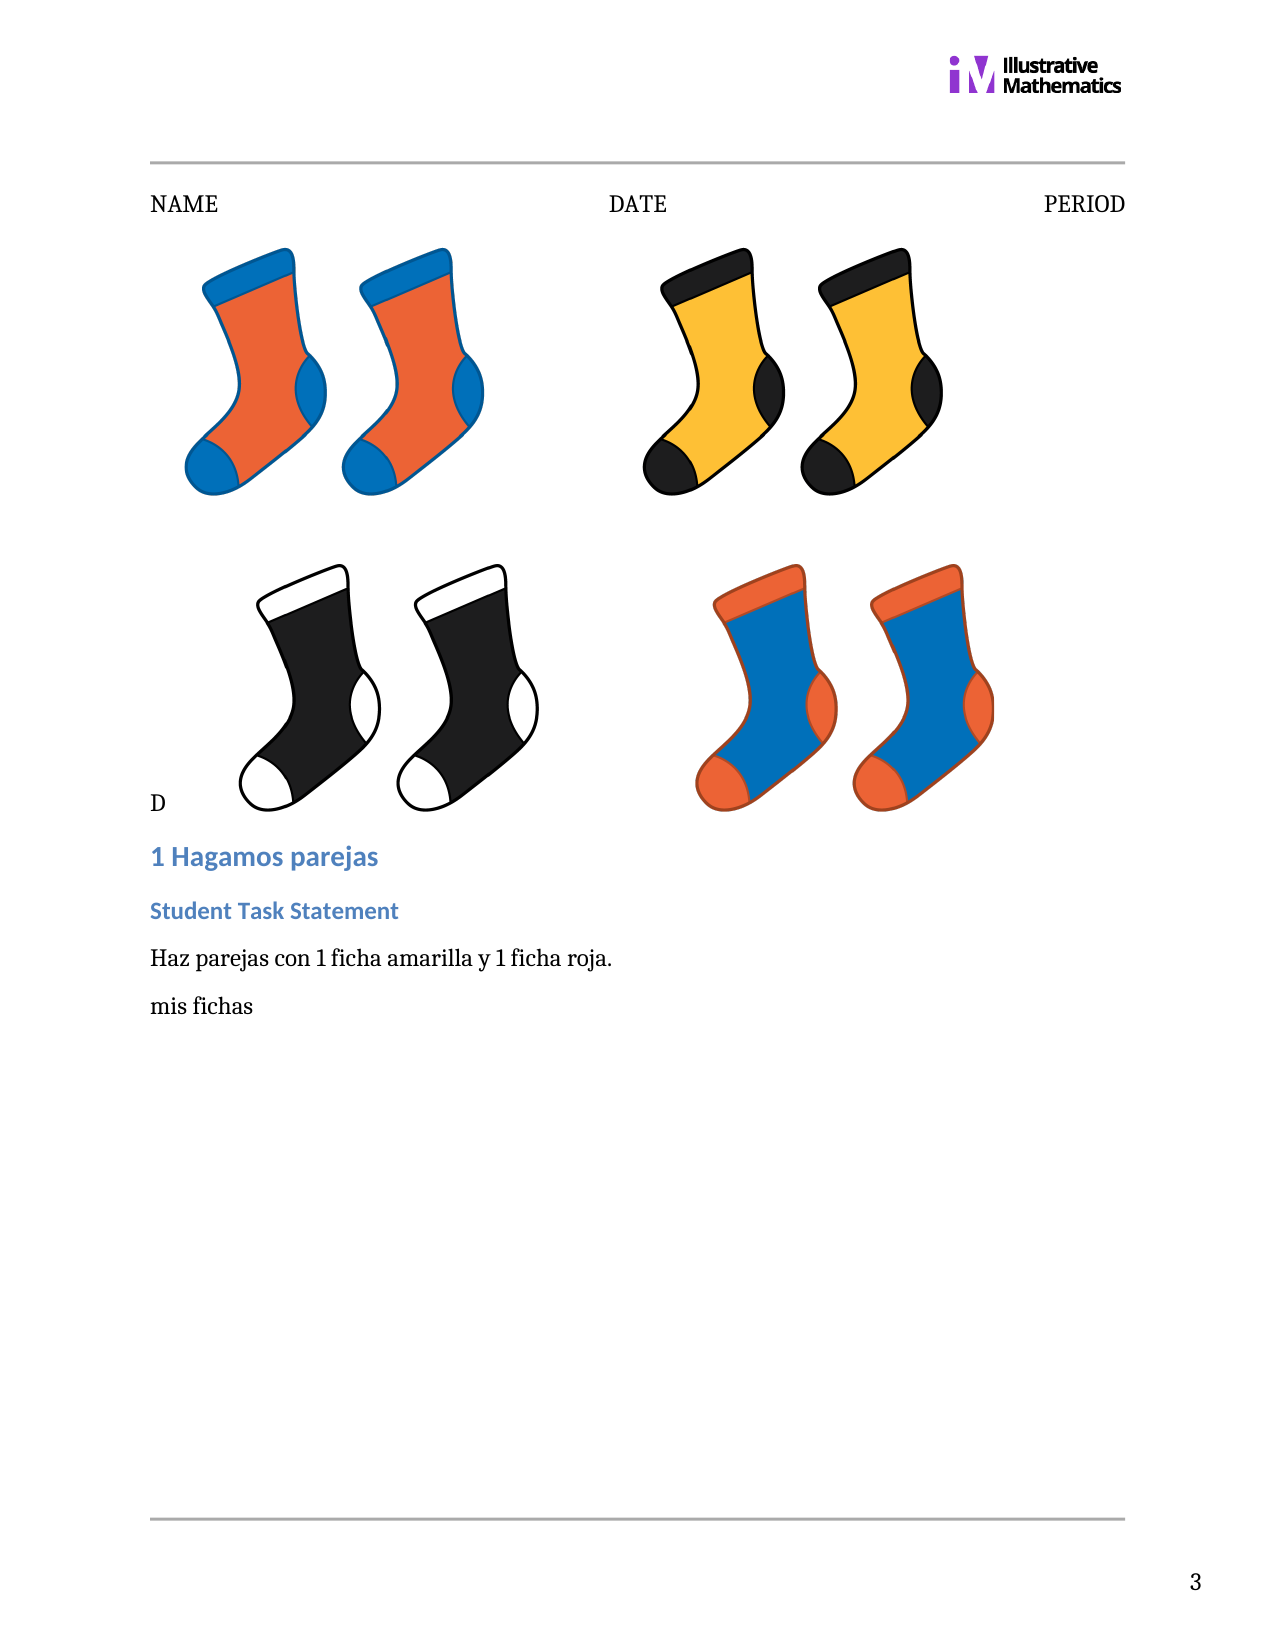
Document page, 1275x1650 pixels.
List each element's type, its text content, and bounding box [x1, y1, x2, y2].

picture [949, 55, 1121, 93]
text mis fichas [150, 992, 1125, 1020]
text Haz parejas con 1 ficha amarilla y 1 ficha roja. [150, 944, 1125, 973]
subtitle Student Task Statement [150, 895, 1125, 925]
subtitle 1 Hagamos parejas [150, 838, 1125, 874]
picture [184, 247, 995, 812]
